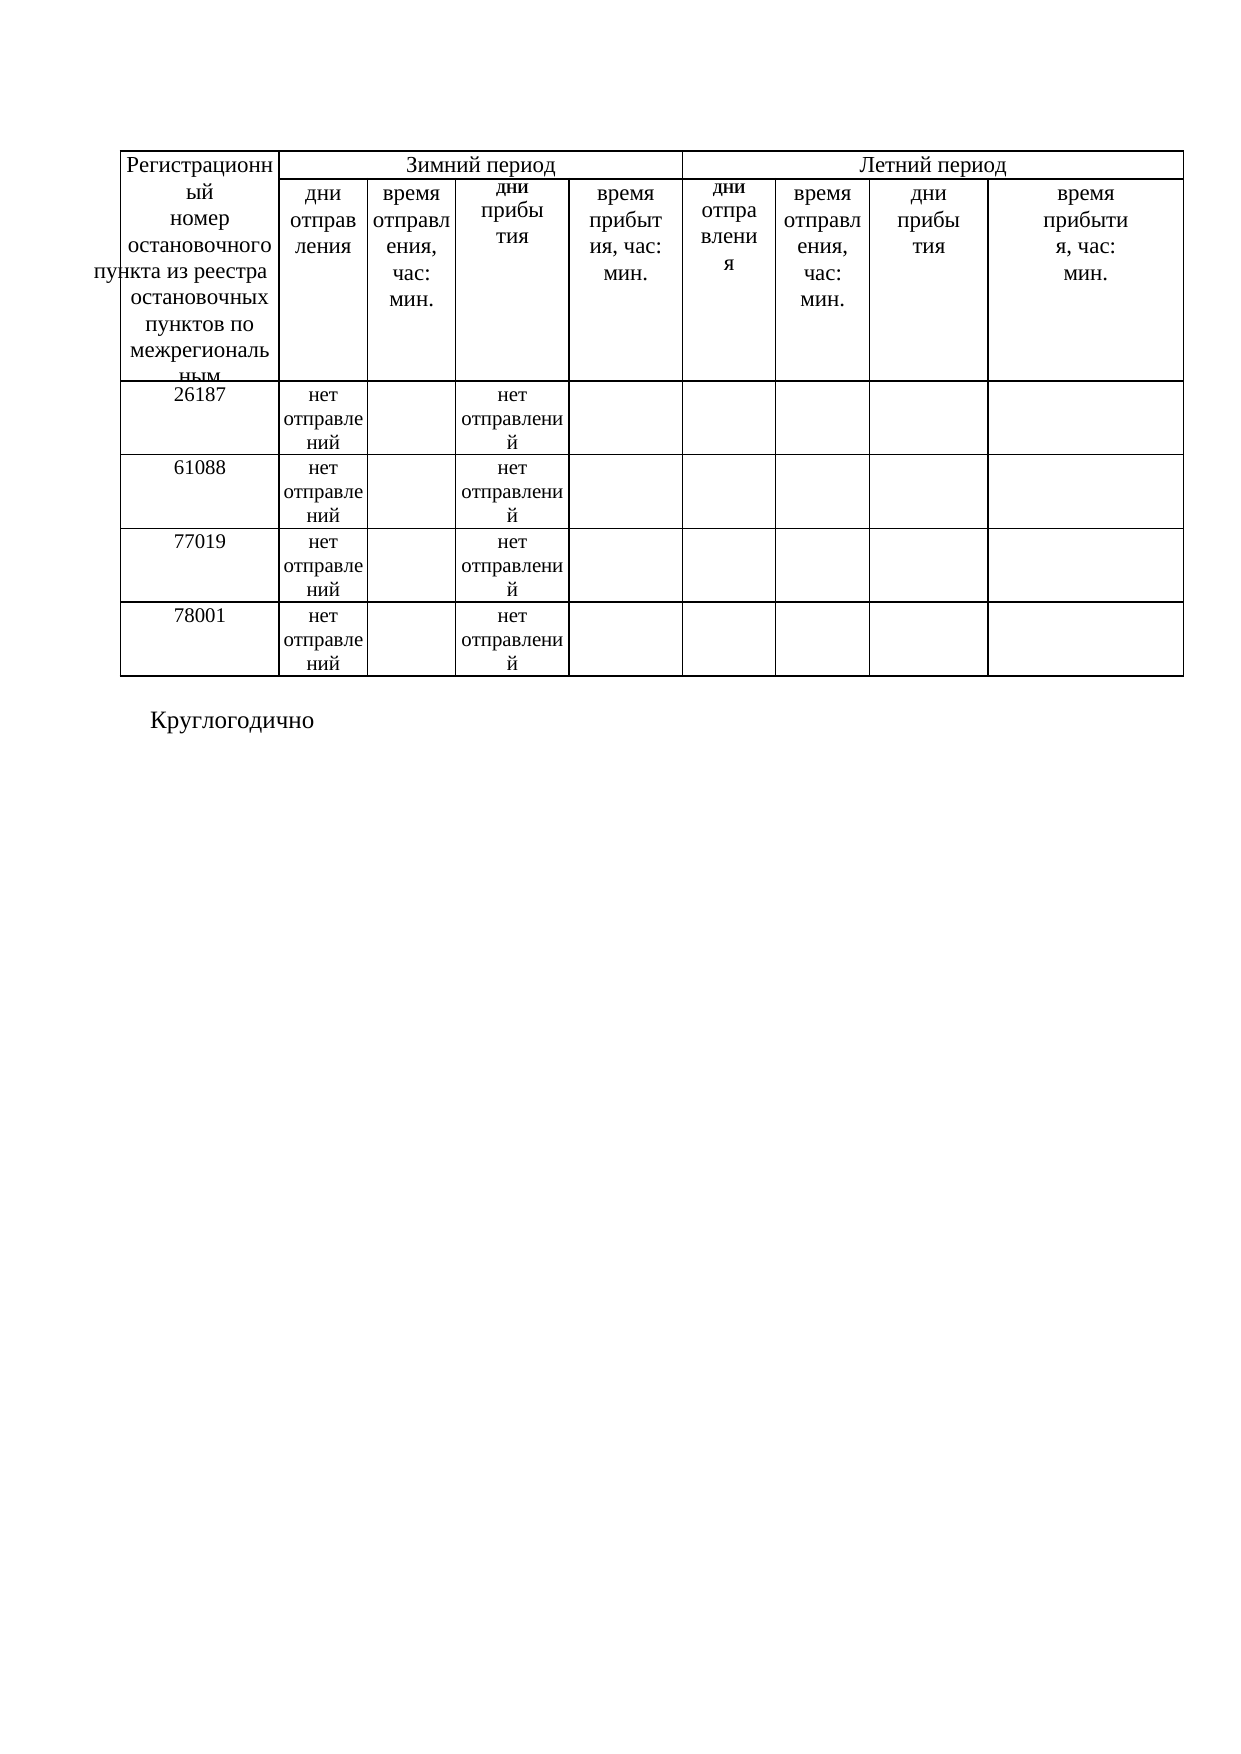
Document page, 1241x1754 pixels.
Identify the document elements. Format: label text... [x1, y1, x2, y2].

table_cell [870, 382, 987, 454]
table_cell время отправл ения, час: мин. [776, 180, 869, 380]
table_cell нет отправлений [456, 529, 568, 601]
table_cell [776, 529, 869, 601]
text Круглогодично [150, 705, 1090, 734]
table_cell [368, 603, 455, 675]
table_cell [683, 455, 775, 527]
table_cell [683, 382, 775, 454]
table_cell 61088 [121, 455, 278, 527]
table_cell нет отправлений [280, 603, 367, 675]
table_cell дни прибы тия [870, 180, 987, 380]
table_cell [989, 529, 1183, 601]
table_cell [776, 382, 869, 454]
table_cell [570, 603, 682, 675]
table_cell нет отправлений [456, 455, 568, 527]
table_cell время прибыт ия, час: мин. [570, 180, 682, 380]
table_cell дни отправ ления [280, 180, 367, 380]
table_header Зимний период [280, 152, 682, 178]
table_cell время отправл ения, час: мин. [368, 180, 455, 380]
table_cell [776, 603, 869, 675]
table_cell [870, 455, 987, 527]
table_header Регистрационный номер остановочного пункта из реестра остановочных пунктов по межрегиональным маршрутам регулярных перевозок [121, 152, 278, 380]
table_cell [368, 382, 455, 454]
table_cell [989, 603, 1183, 675]
table_cell [870, 603, 987, 675]
table_cell время прибыти я, час: мин. [989, 180, 1183, 380]
table_cell [870, 529, 987, 601]
table_cell ДНИ прибы тия [456, 180, 568, 380]
table_cell [989, 455, 1183, 527]
table_cell [570, 382, 682, 454]
table_cell нет отправлений [456, 382, 568, 454]
table_cell [776, 455, 869, 527]
table_cell нет отправлений [280, 382, 367, 454]
table_header Летний период [683, 152, 1183, 178]
table_cell [368, 455, 455, 527]
table_cell ДНИ отпра влени я [683, 180, 775, 380]
table_cell нет отправлений [280, 529, 367, 601]
table_cell [368, 529, 455, 601]
table_cell нет отправлений [280, 455, 367, 527]
table_cell 78001 [121, 603, 278, 675]
table_cell 26187 [121, 382, 278, 454]
table_cell 77019 [121, 529, 278, 601]
table_cell [683, 529, 775, 601]
table_cell [989, 382, 1183, 454]
table_cell [570, 529, 682, 601]
table_cell нет отправлений [456, 603, 568, 675]
table_cell [570, 455, 682, 527]
table_cell [683, 603, 775, 675]
